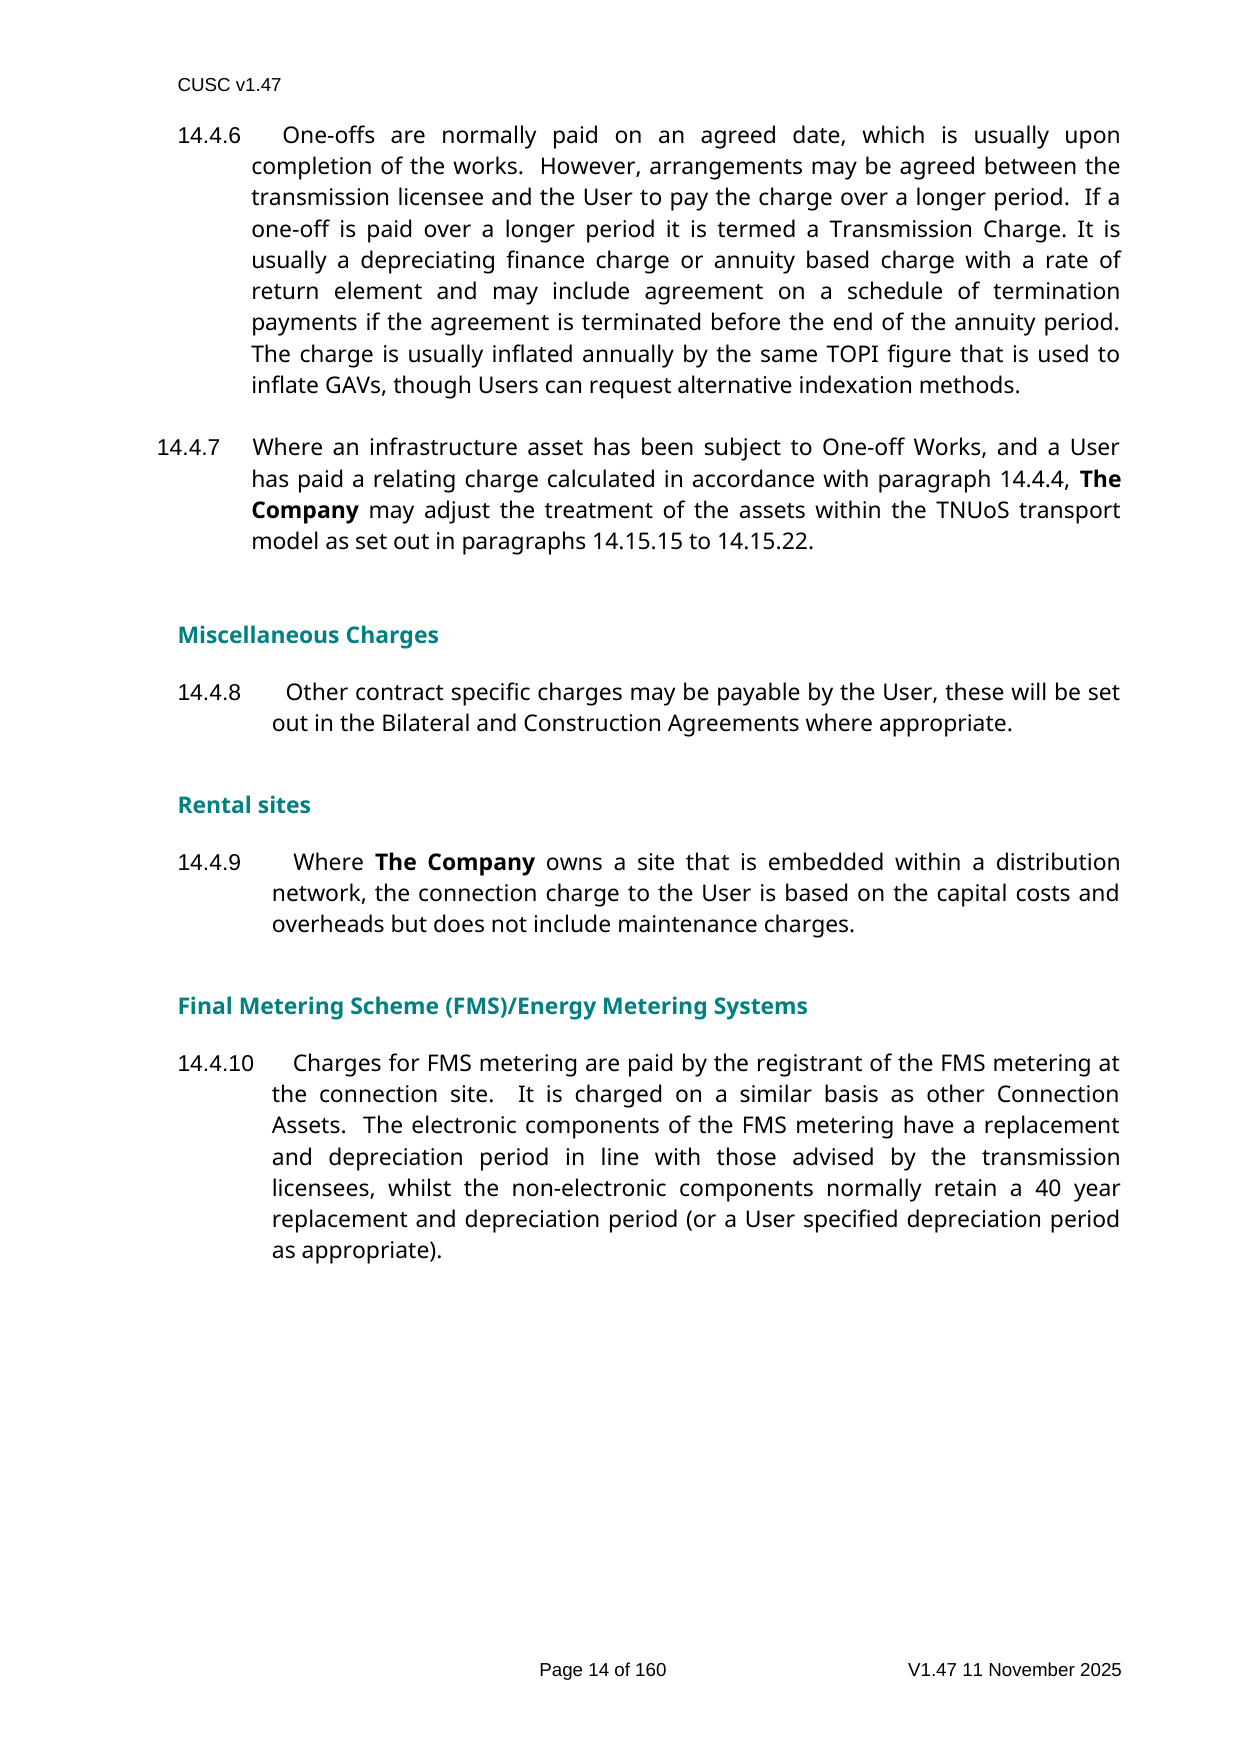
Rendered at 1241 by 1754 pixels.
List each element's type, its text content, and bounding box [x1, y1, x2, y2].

subtitle Miscellaneous Charges [177, 619, 1121, 650]
subtitle Final Metering Scheme (FMS)/Energy Metering Systems [177, 990, 1121, 1021]
subtitle Rental sites [177, 789, 1121, 820]
list Other contract specific charges may be payable by the User, these will be set out in the Bilateral and Construction Agreements where appropriate. [177, 675, 1121, 738]
list Where an infrastructure asset has been subject to One-off Works, and a User has paid a relating charge calculated in accordance with paragraph 14.4.4, The Company may adjust the treatment of the assets within the TNUoS transport model as set out in paragraphs 14.15.15 to 14.15.22. [157, 431, 1121, 556]
list Charges for FMS metering are paid by the registrant of the FMS metering at the connection site. It is charged on a similar basis as other Connection Assets. The electronic components of the FMS metering have a replacement and depreciation period in line with those advised by the transmission licensees, whilst the non-electronic components normally retain a 40 year replacement and depreciation period (or a User specified depreciation period as appropriate). [177, 1047, 1121, 1265]
list One-offs are normally paid on an agreed date, which is usually upon completion of the works. However, arrangements may be agreed between the transmission licensee and the User to pay the charge over a longer period. If a one-off is paid over a longer period it is termed a Transmission Charge. It is usually a depreciating finance charge or annuity based charge with a rate of return element and may include agreement on a schedule of termination payments if the agreement is terminated before the end of the annuity period. The charge is usually inflated annually by the same TOPI figure that is used to inflate GAVs, though Users can request alternative indexation methods. [177, 119, 1121, 400]
list Where The Company owns a site that is embedded within a distribution network, the connection charge to the User is based on the capital costs and overheads but does not include maintenance charges. [177, 845, 1121, 939]
